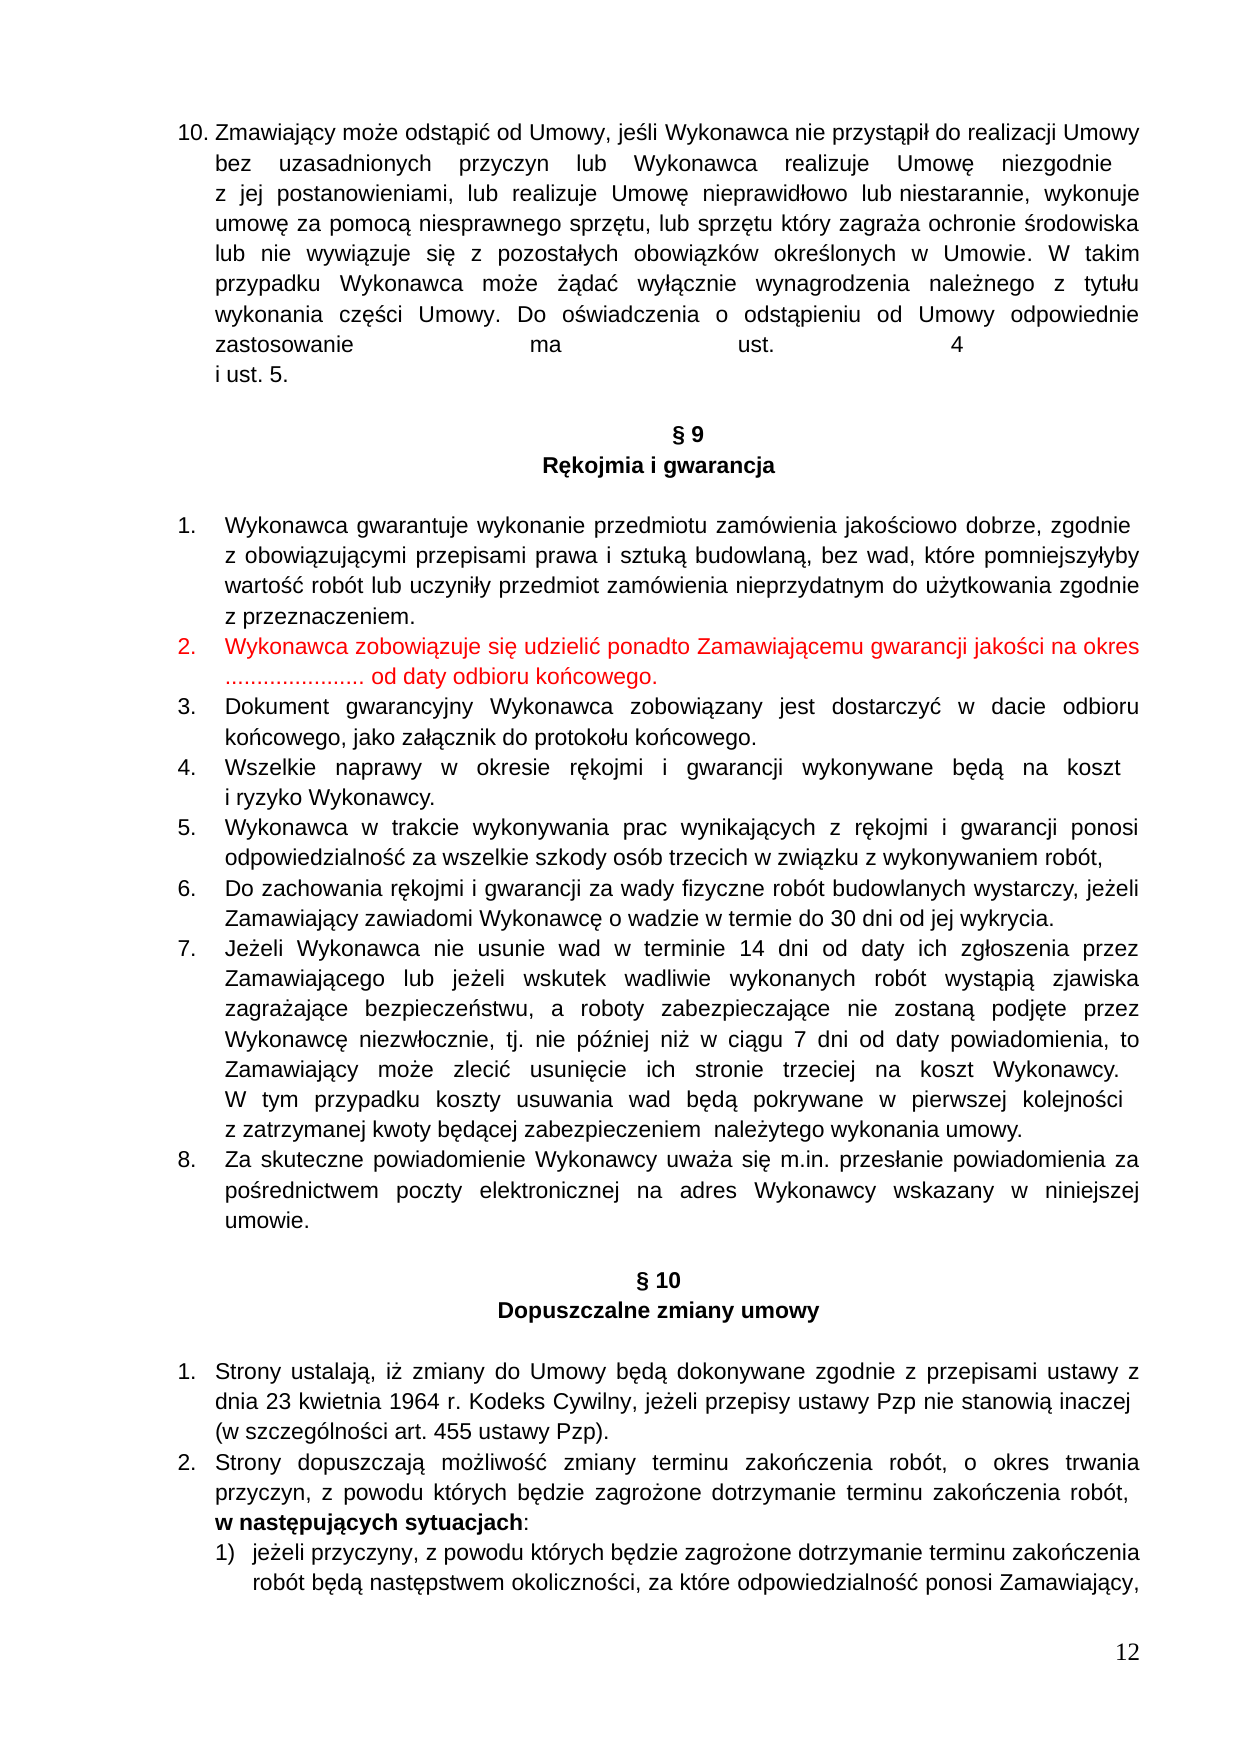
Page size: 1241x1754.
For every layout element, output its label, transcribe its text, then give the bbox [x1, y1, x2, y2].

list Zmawiający może odstąpić od Umowy, jeśli Wykonawca nie przystąpił do realizacji Umowy bez uzasadnionych przyczyn lub Wykonawca realizuje Umowę niezgodnie z jej postanowieniami, lub realizuje Umowę nieprawidłowo lub niestarannie, wykonuje umowę za pomocą niesprawnego sprzętu, lub sprzętu który zagraża ochronie środowiska lub nie wywiązuje się z pozostałych obowiązków określonych w Umowie. W takim przypadku Wykonawca może żądać wyłącznie wynagrodzenia należnego z tytułu wykonania części Umowy. Do oświadczenia o odstąpieniu od Umowy odpowiednie zastosowanie ma ust. 4 i ust. 5. [177, 119, 1140, 387]
list Wszelkie naprawy w okresie rękojmi i gwarancji wykonywane będą na koszt i ryzyko Wykonawcy. [177, 754, 1140, 810]
list Dokument gwarancyjny Wykonawca zobowiązany jest dostarczyć w dacie odbioru końcowego, jako załącznik do protokołu końcowego. [177, 693, 1140, 750]
list Wykonawca gwarantuje wykonanie przedmiotu zamówienia jakościowo dobrze, zgodnie z obowiązującymi przepisami prawa i sztuką budowlaną, bez wad, które pomniejszyłyby wartość robót lub uczyniły przedmiot zamówienia nieprzydatnym do użytkowania zgodnie z przeznaczeniem. [177, 512, 1140, 629]
list Do zachowania rękojmi i gwarancji za wady fizyczne robót budowlanych wystarczy, jeżeli Zamawiający zawiadomi Wykonawcę o wadzie w termie do 30 dni od jej wykrycia. [177, 874, 1140, 931]
list Za skuteczne powiadomienie Wykonawcy uważa się m.in. przesłanie powiadomienia za pośrednictwem poczty elektronicznej na adres Wykonawcy wskazany w niniejszej umowie. [177, 1146, 1140, 1233]
list Strony dopuszczają możliwość zmiany terminu zakończenia robót, o okres trwania przyczyn, z powodu których będzie zagrożone dotrzymanie terminu zakończenia robót, w następujących sytuacjach: [177, 1448, 1140, 1535]
list Strony ustalają, iż zmiany do Umowy będą dokonywane zgodnie z przepisami ustawy z dnia 23 kwietnia 1964 r. Kodeks Cywilny, jeżeli przepisy ustawy Pzp nie stanowią inaczej (w szczególności art. 455 ustawy Pzp). [177, 1358, 1140, 1444]
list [215, 1539, 1140, 1626]
list Jeżeli Wykonawca nie usunie wad w terminie 14 dni od daty ich zgłoszenia przez Zamawiającego lub jeżeli wskutek wadliwie wykonanych robót wystąpią zjawiska zagrażające bezpieczeństwu, a roboty zabezpieczające nie zostaną podjęte przez Wykonawcę niezwłocznie, tj. nie później niż w ciągu 7 dni od daty powiadomienia, to Zamawiający może zlecić usunięcie ich stronie trzeciej na koszt Wykonawcy. W tym przypadku koszty usuwania wad będą pokrywane w pierwszej kolejności z zatrzymanej kwoty będącej zabezpieczeniem należytego wykonania umowy. [177, 935, 1140, 1142]
text Rękojmia i gwarancja [177, 452, 1140, 478]
text Dopuszczalne zmiany umowy [177, 1297, 1140, 1324]
list Wykonawca zobowiązuje się udzielić ponadto Zamawiającemu gwarancji jakości na okres ...................... od daty odbioru końcowego. [177, 633, 1140, 689]
text § 10 [177, 1267, 1140, 1293]
text § 9 [236, 421, 1140, 448]
list Wykonawca w trakcie wykonywania prac wynikających z rękojmi i gwarancji ponosi odpowiedzialność za wszelkie szkody osób trzecich w związku z wykonywaniem robót, [177, 814, 1140, 871]
